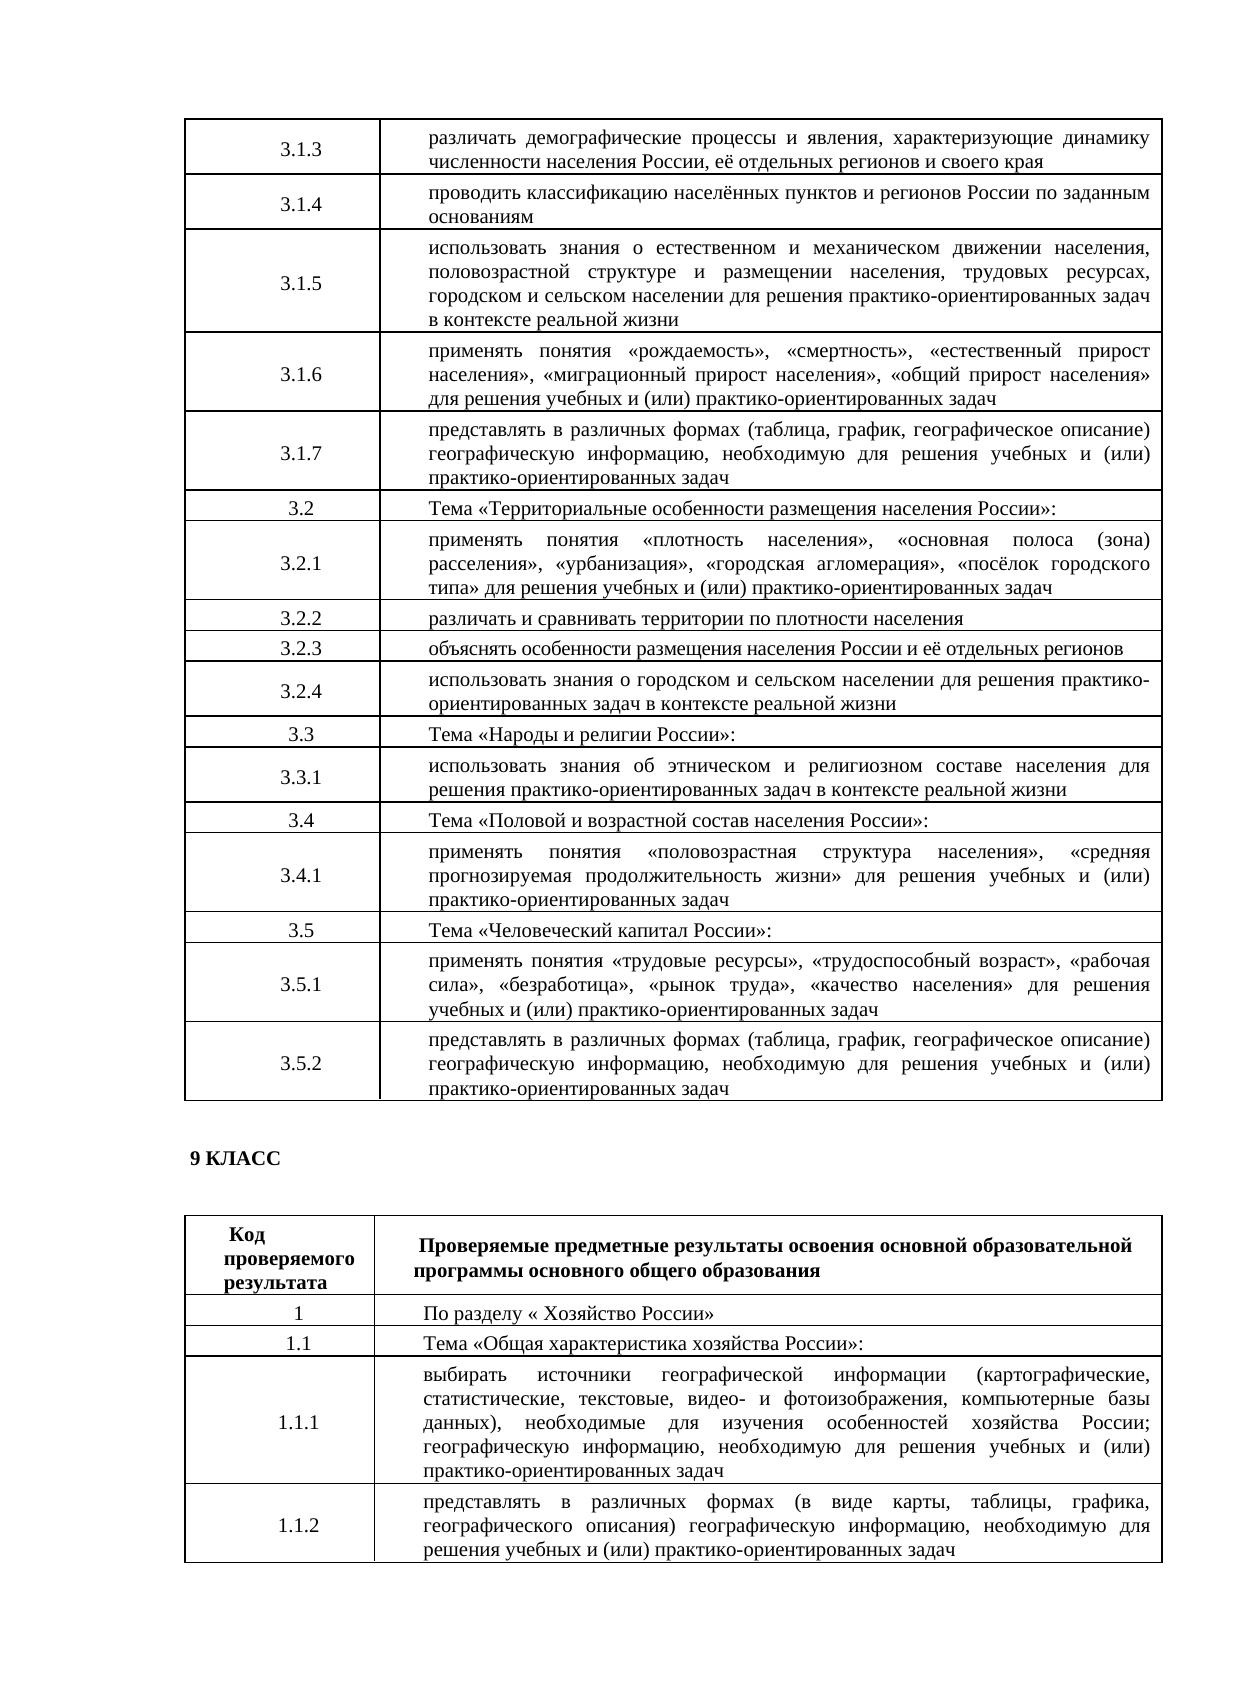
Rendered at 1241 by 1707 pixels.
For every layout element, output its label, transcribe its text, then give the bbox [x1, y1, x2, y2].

table_cell различать и сравнивать территории по плотности населения [381, 600, 1161, 629]
table_cell применять понятия «плотность населения», «основная полоса (зона) расселения», «урбанизация», «городская агломерация», «посёлок городского типа» для решения учебных и (или) практико-ориентированных задач [381, 521, 1161, 599]
table_cell использовать знания о естественном и механическом движении населения, половозрастной структуре и размещении населения, трудовых ресурсах, городском и сельском населении для решения практико-ориентированных задач в контексте реальной жизни [381, 230, 1161, 331]
table_cell 3.2.3 [186, 631, 379, 660]
table_cell применять понятия «трудовые ресурсы», «трудоспособный возраст», «рабочая сила», «безработица», «рынок труда», «качество населения» для решения учебных и (или) практико-ориентированных задач [381, 943, 1161, 1021]
table_cell представлять в различных формах (таблица, график, географическое описание) географическую информацию, необходимую для решения учебных и (или) практико-ориентированных задач [381, 412, 1161, 489]
table_cell выбирать источники географической информации (картографические, статистические, текстовые, видео- и фотоизображения, компьютерные базы данных), необходимые для изучения особенностей хозяйства России; географическую информацию, необходимую для решения учебных и (или) практико-ориентированных задач [375, 1357, 1161, 1482]
table_cell Тема «Народы и религии России»: [381, 717, 1161, 746]
table_header Проверяемые предметные результаты освоения основной образовательной программы основного общего образования [375, 1216, 1161, 1294]
table_cell 3.3.1 [186, 748, 379, 801]
table_cell 3.1.7 [186, 412, 379, 489]
table_cell 3.5 [186, 912, 379, 942]
table_cell 1.1 [186, 1326, 374, 1355]
table_cell различать демографические процессы и явления, характеризующие динамику численности населения России, её отдельных регионов и своего края [381, 120, 1161, 173]
table_cell представлять в различных формах (таблица, график, географическое описание) географическую информацию, необходимую для решения учебных и (или) практико-ориентированных задач [381, 1022, 1161, 1099]
table_cell Тема «Половой и возрастной состав населения России»: [381, 803, 1161, 832]
table_cell 3.2 [186, 491, 379, 520]
table_cell 3.1.4 [186, 175, 379, 228]
table_cell проводить классификацию населённых пунктов и регионов России по заданным основаниям [381, 175, 1161, 228]
table_cell 1.1.1 [186, 1357, 374, 1482]
table_cell 1 [186, 1295, 374, 1324]
text 9 КЛАСС [190, 1146, 1152, 1170]
table_cell 3.5.1 [186, 943, 379, 1021]
table_cell применять понятия «половозрастная структура населения», «средняя прогнозируемая продолжительность жизни» для решения учебных и (или) практико-ориентированных задач [381, 833, 1161, 911]
table_cell Тема «Человеческий капитал России»: [381, 912, 1161, 942]
table_cell Тема «Общая характеристика хозяйства России»: [375, 1326, 1161, 1355]
table_cell 3.4 [186, 803, 379, 832]
table_cell 3.2.2 [186, 600, 379, 629]
table_cell использовать знания об этническом и религиозном составе населения для решения практико-ориентированных задач в контексте реальной жизни [381, 748, 1161, 801]
table_cell 3.1.3 [186, 120, 379, 173]
table_cell 3.5.2 [186, 1022, 379, 1099]
table_cell Тема «Территориальные особенности размещения населения России»: [381, 491, 1161, 520]
table_cell 3.1.6 [186, 333, 379, 410]
table_cell 3.4.1 [186, 833, 379, 911]
table_cell применять понятия «рождаемость», «смертность», «естественный прирост населения», «миграционный прирост населения», «общий прирост населения» для решения учебных и (или) практико-ориентированных задач [381, 333, 1161, 410]
table_cell 3.2.1 [186, 521, 379, 599]
table_header Код проверяемого результата [186, 1216, 374, 1294]
table_cell объяснять особенности размещения населения России и её отдельных регионов [381, 631, 1161, 660]
table_cell 3.3 [186, 717, 379, 746]
table_cell использовать знания о городском и сельском населении для решения практико-ориентированных задач в контексте реальной жизни [381, 662, 1161, 715]
table_cell 1.1.2 [186, 1484, 374, 1561]
table_cell По разделу « Хозяйство России» [375, 1295, 1161, 1324]
table_cell 3.1.5 [186, 230, 379, 331]
table_cell представлять в различных формах (в виде карты, таблицы, графика, географического описания) географическую информацию, необходимую для решения учебных и (или) практико-ориентированных задач [375, 1484, 1161, 1561]
table_cell 3.2.4 [186, 662, 379, 715]
